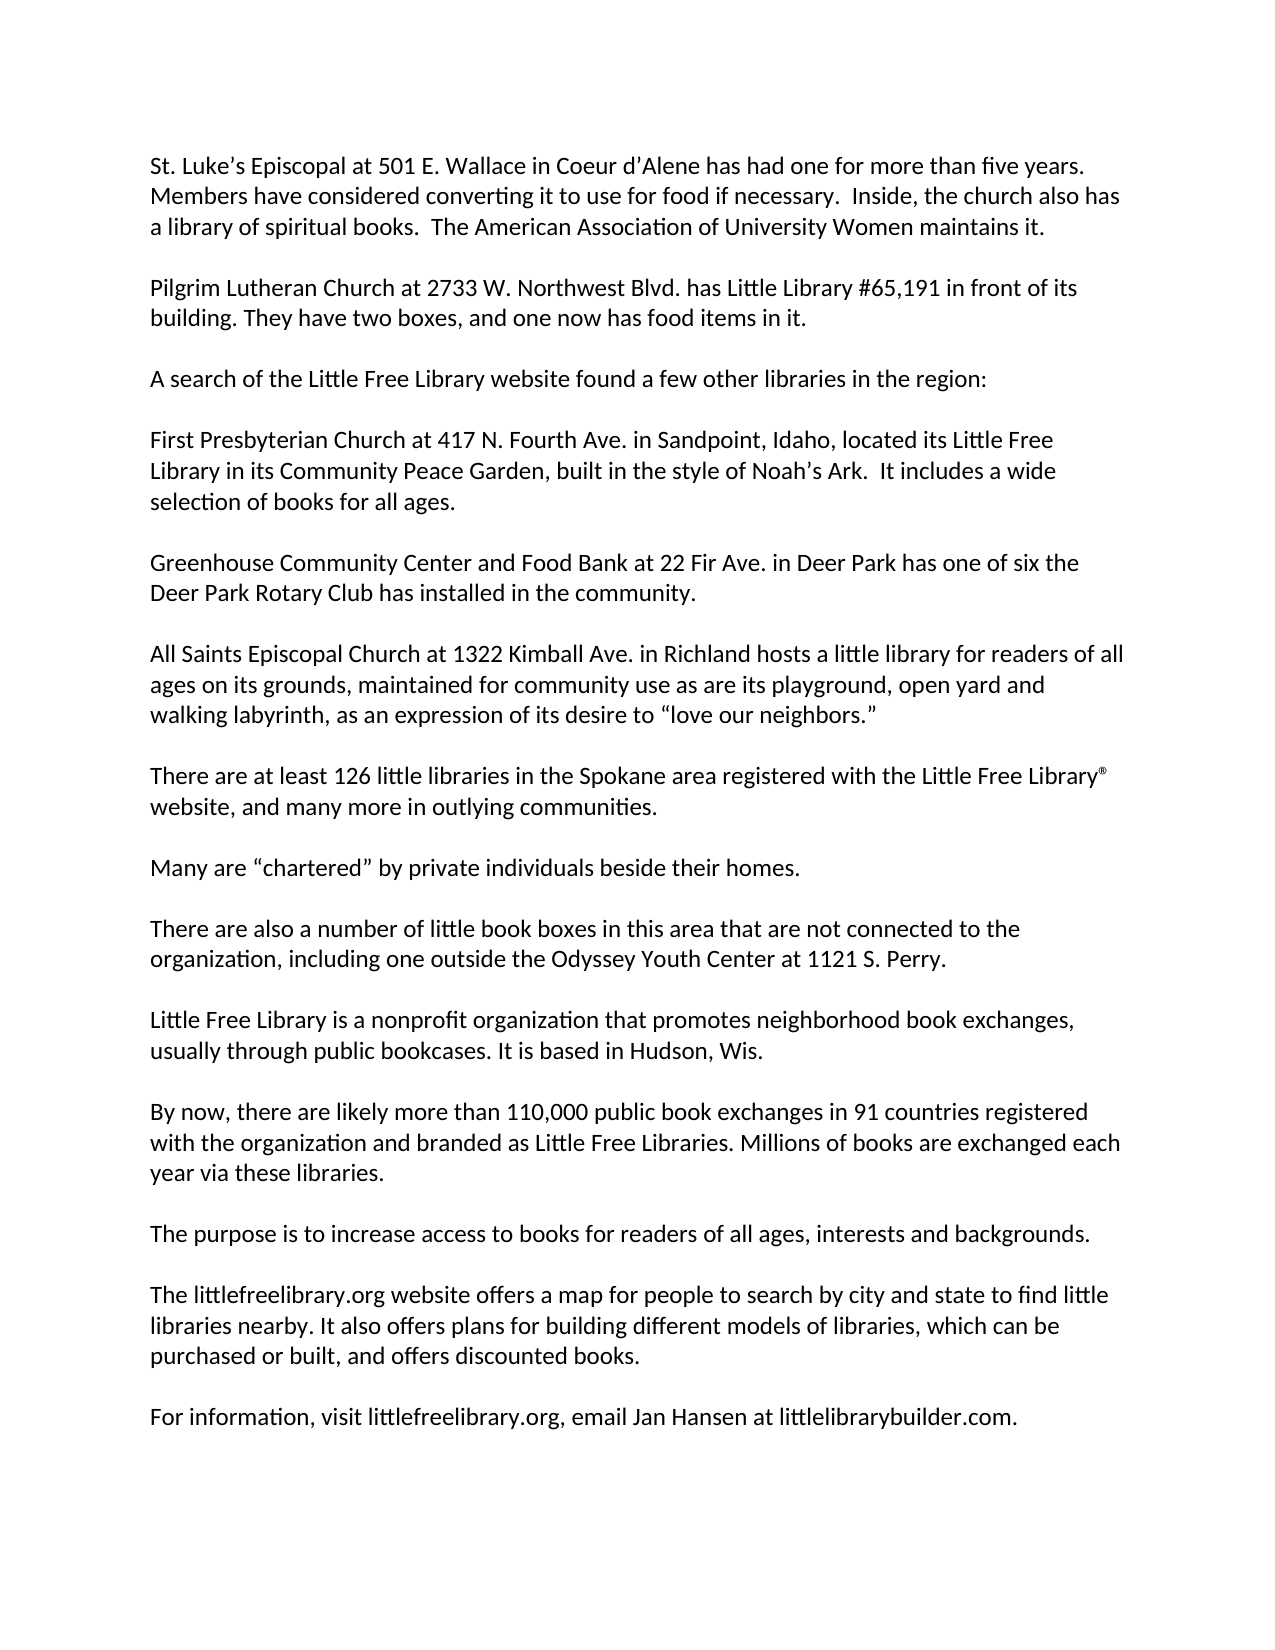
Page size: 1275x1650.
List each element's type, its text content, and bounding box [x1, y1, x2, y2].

text Pilgrim Lutheran Church at 2733 W. Northwest Blvd. has Little Library #65,191 in front of its building. They have two boxes, and one now has food items in it. [150, 272, 1125, 333]
text St. Luke’s Episcopal at 501 E. Wallace in Coeur d’Alene has had one for more than five years. Members have considered converting it to use for food if necessary. Inside, the church also has a library of spiritual books. The American Association of University Women maintains it. [150, 150, 1125, 242]
text Little Free Library is a nonprofit organization that promotes neighborhood book exchanges, usually through public bookcases. It is based in Hudson, Wis. [150, 1004, 1125, 1066]
text For information, visit littlefreelibrary.org, email Jan Hansen at littlelibrarybuilder.com. [150, 1401, 1125, 1432]
text The purpose is to increase access to books for readers of all ages, interests and backgrounds. [150, 1218, 1125, 1249]
text There are also a number of little book boxes in this area that are not connected to the organization, including one outside the Odyssey Youth Center at 1121 S. Perry. [150, 913, 1125, 974]
text There are at least 126 little libraries in the Spokane area registered with the Little Free Library® website, and many more in outlying communities. [150, 760, 1125, 821]
text Many are “chartered” by private individuals beside their homes. [150, 852, 1125, 882]
text Greenhouse Community Center and Food Bank at 22 Fir Ave. in Deer Park has one of six the Deer Park Rotary Club has installed in the community. [150, 547, 1125, 608]
text By now, there are likely more than 110,000 public book exchanges in 91 countries registered with the organization and branded as Little Free Libraries. Millions of books are exchanged each year via these libraries. [150, 1096, 1125, 1188]
text The littlefreelibrary.org website offers a map for people to search by city and state to find little libraries nearby. It also offers plans for building different models of libraries, which can be purchased or built, and offers discounted books. [150, 1279, 1125, 1371]
text All Saints Episcopal Church at 1322 Kimball Ave. in Richland hosts a little library for readers of all ages on its grounds, maintained for community use as are its playground, open yard and walking labyrinth, as an expression of its desire to “love our neighbors.” [150, 638, 1125, 730]
text A search of the Little Free Library website found a few other libraries in the region: [150, 364, 1125, 394]
text First Presbyterian Church at 417 N. Fourth Ave. in Sandpoint, Idaho, located its Little Free Library in its Community Peace Garden, built in the style of Noah’s Ark. It includes a wide selection of books for all ages. [150, 425, 1125, 516]
